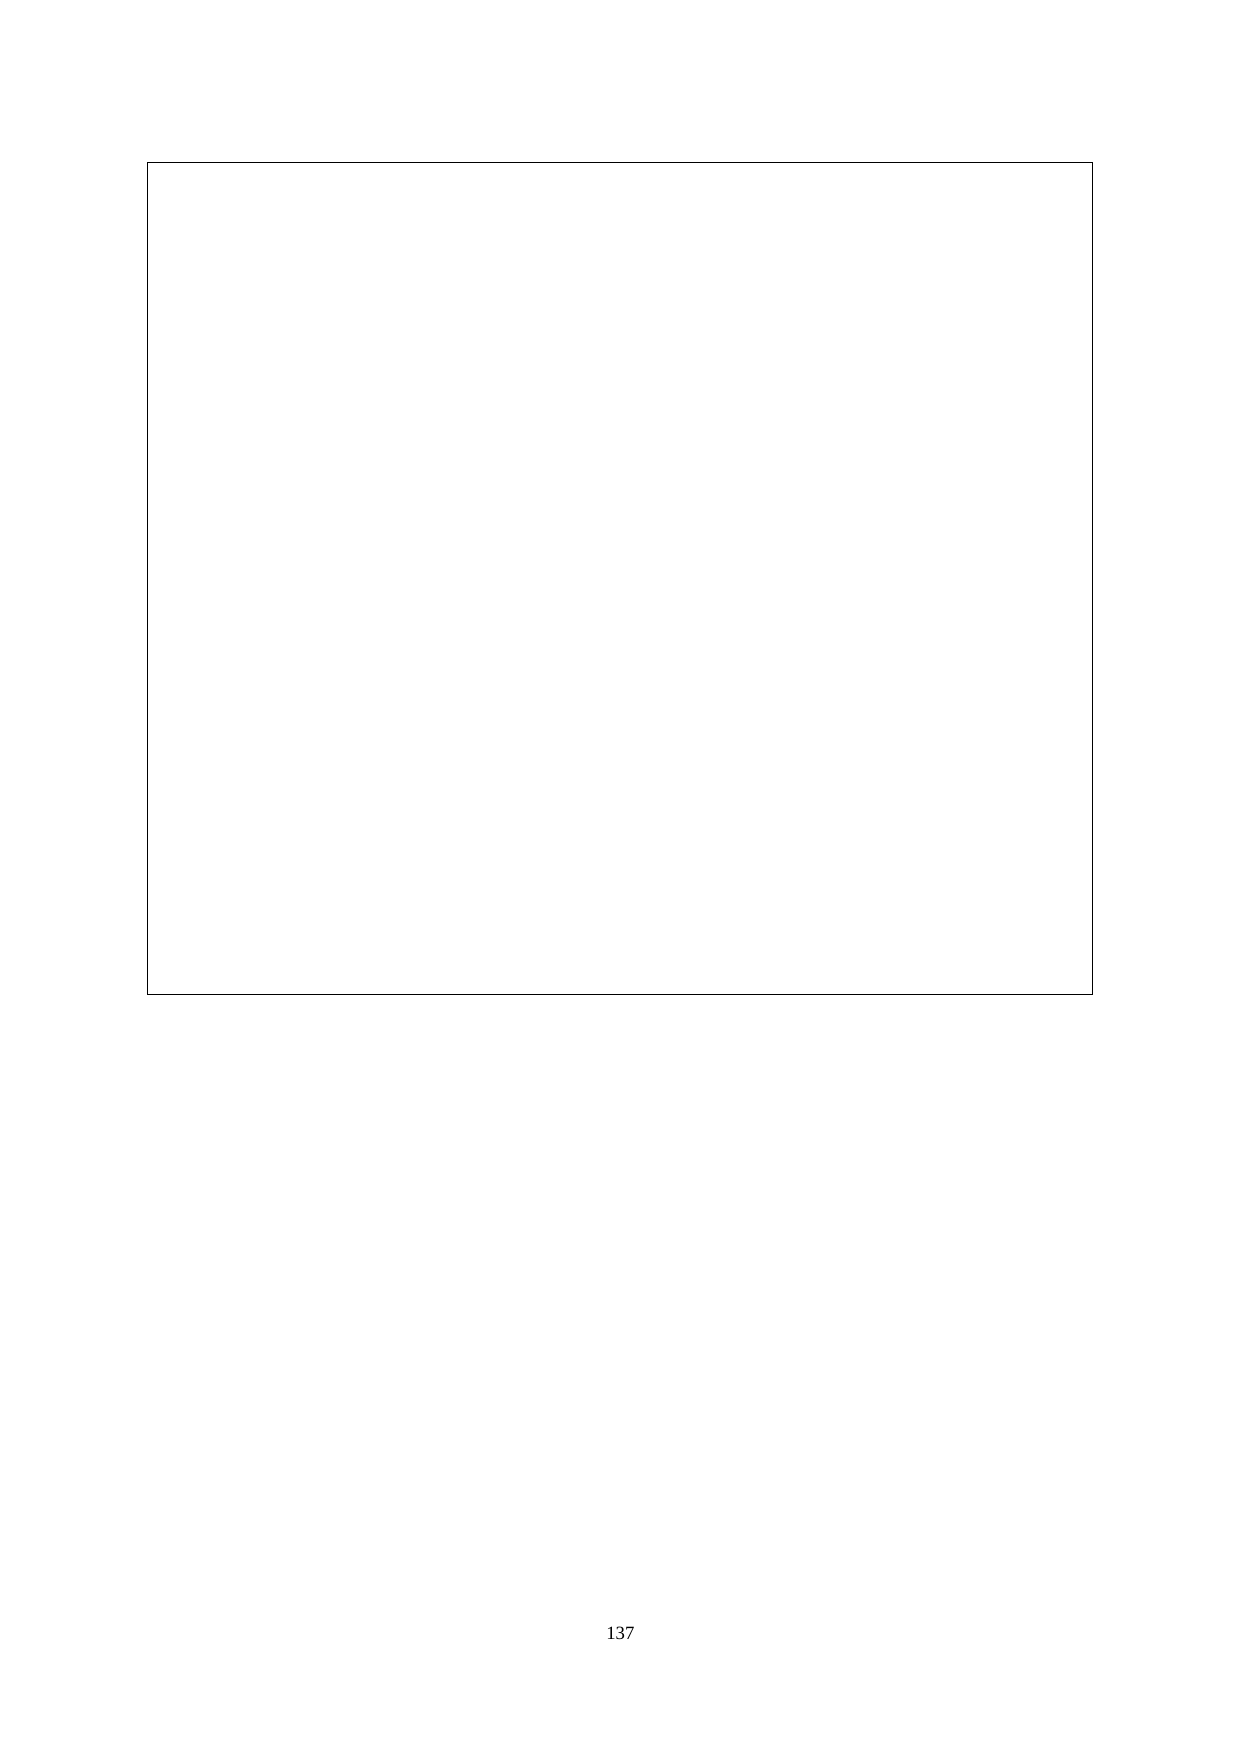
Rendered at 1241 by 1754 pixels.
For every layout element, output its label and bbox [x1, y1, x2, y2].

table_header [148, 163, 1092, 993]
